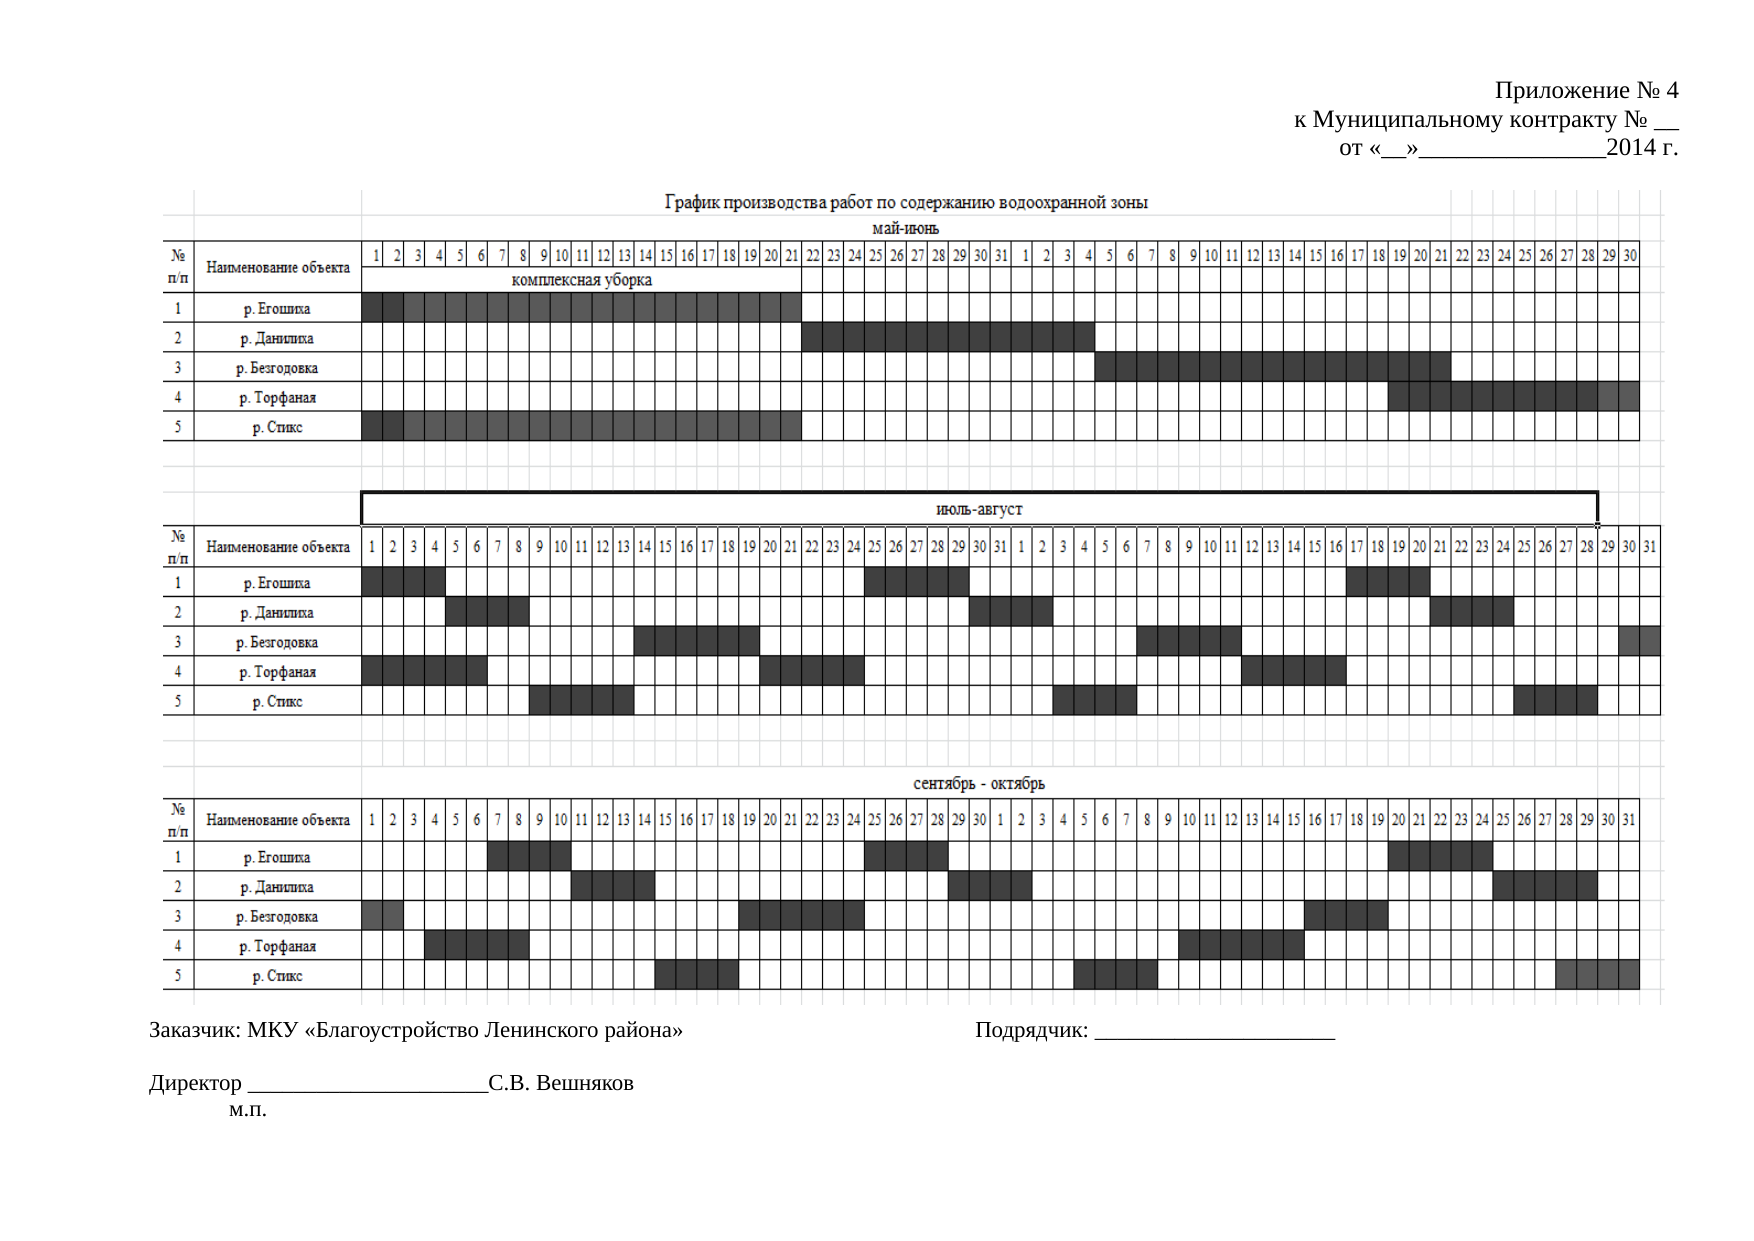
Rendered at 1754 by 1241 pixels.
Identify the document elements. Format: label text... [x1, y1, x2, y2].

text Директор _____________________С.В. Вешняков [75, 1069, 1679, 1095]
text Заказчик: МКУ «Благоустройство Ленинского района» Подрядчик: _____________________ [75, 1016, 1679, 1042]
text м.п. [75, 1095, 1679, 1122]
picture [163, 190, 1665, 1005]
text от «__»_______________2014 г. [75, 132, 1679, 161]
text Приложение № 4 [75, 75, 1679, 104]
text к Муниципальному контракту № __ [75, 104, 1679, 132]
